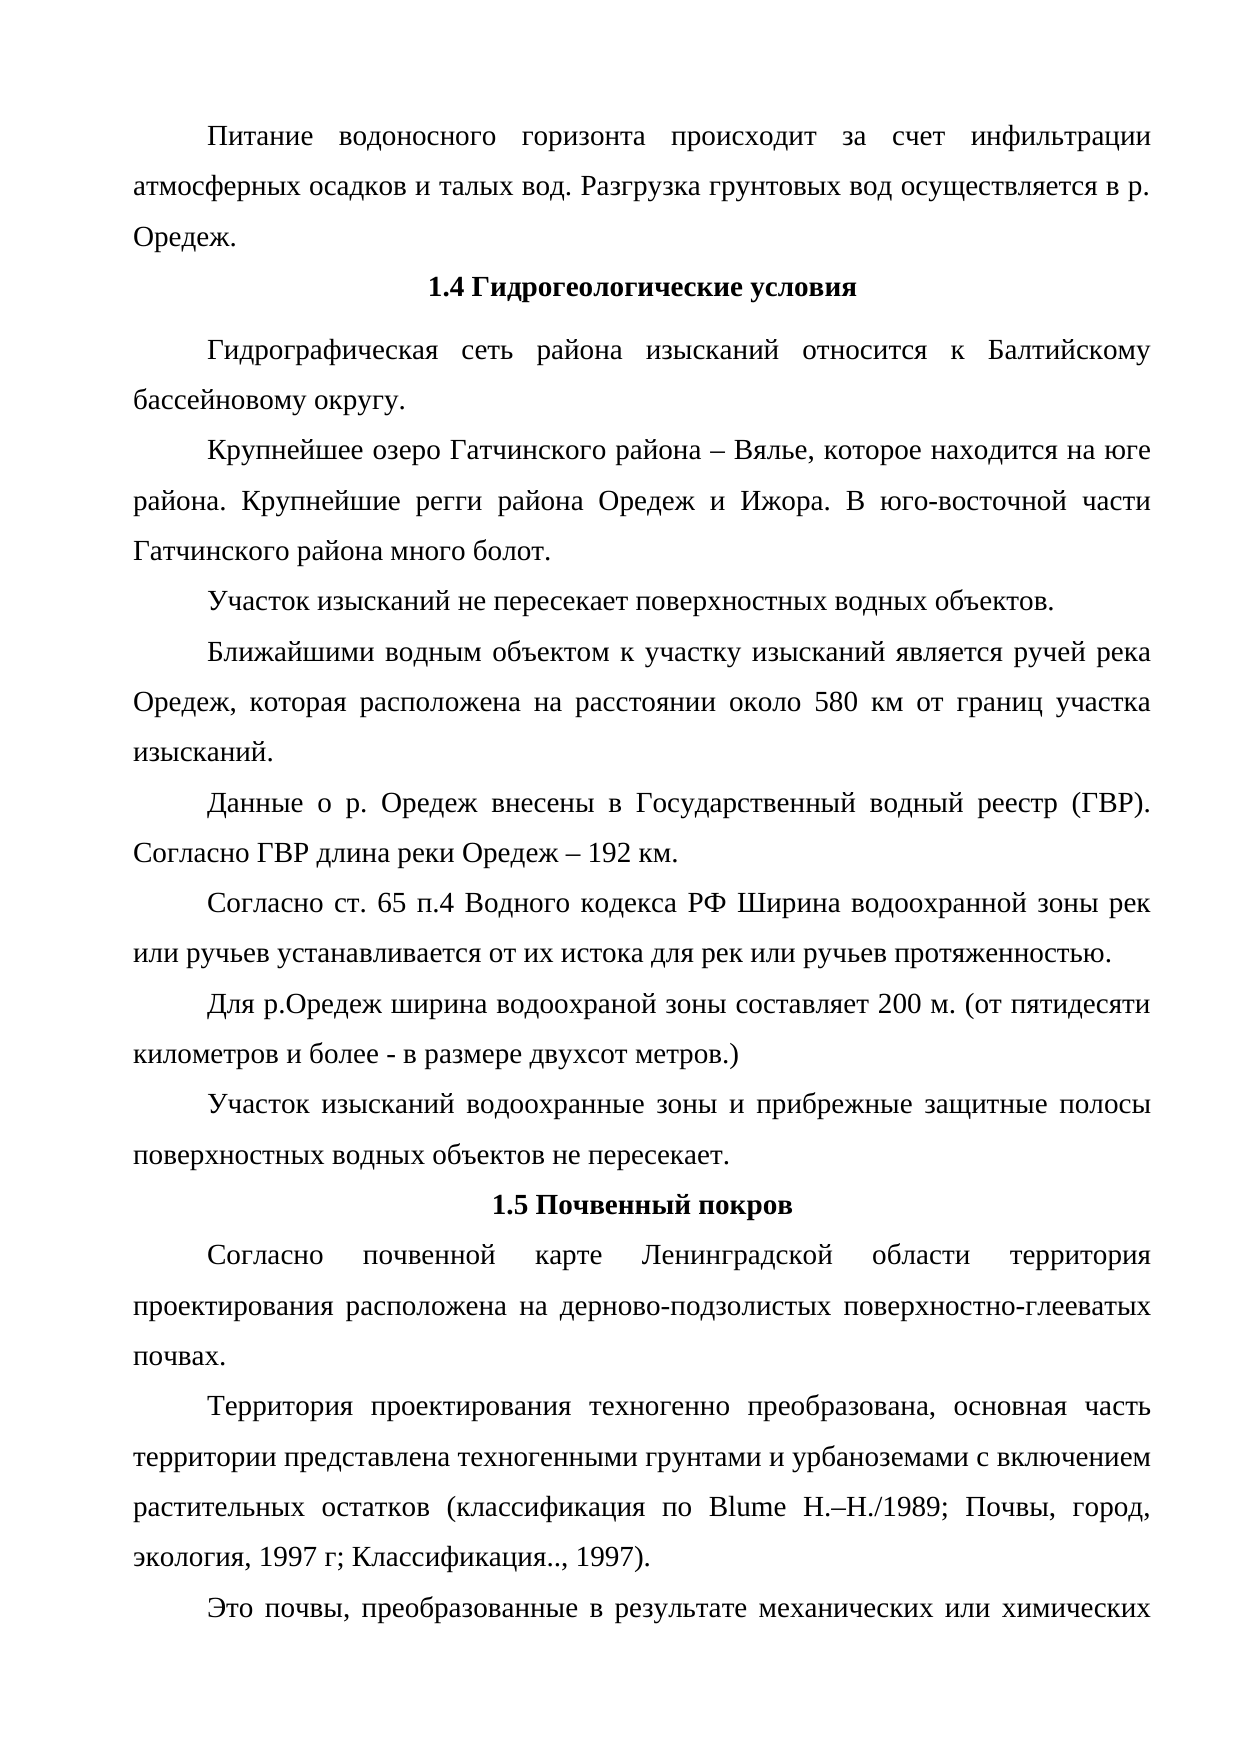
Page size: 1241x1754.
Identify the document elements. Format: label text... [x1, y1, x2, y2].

text Данные о р. Оредеж внесены в Государственный водный реестр (ГВР). Согласно ГВР длина реки Оредеж – 192 км. [133, 785, 1152, 868]
text Участок изысканий не пересекает поверхностных водных объектов. [133, 583, 1152, 617]
text Гидрографическая сеть района изысканий относится к Балтийскому бассейновому округу. [133, 332, 1152, 416]
text Согласно почвенной карте Ленинградской области территория проектирования расположена на дерново-подзолистых поверхностно-глееватых почвах. [133, 1237, 1152, 1372]
text Согласно ст. 65 п.4 Водного кодекса РФ Ширина водоохранной зоны рек или ручьев устанавливается от их истока для рек или ручьев протяженностью. [133, 885, 1152, 969]
text Ближайшими водным объектом к участку изысканий является ручей река Оредеж, которая расположена на расстоянии около 580 км от границ участка изысканий. [133, 634, 1152, 768]
text Территория проектирования техногенно преобразована, основная часть территории представлена техногенными грунтами и урбаноземами с включением растительных остатков (классификация по Blume H.–H./1989; Почвы, город, экология, 1997 г; Классификация.., 1997). [133, 1388, 1152, 1573]
text Для р.Оредеж ширина водоохраной зоны составляет 200 м. (от пятидесяти километров и более - в размере двухсот метров.) [133, 986, 1152, 1070]
text Питание водоносного горизонта происходит за счет инфильтрации атмосферных осадков и талых вод. Разгрузка грунтовых вод осуществляется в р. Оредеж. [133, 118, 1152, 252]
subtitle 1.4 Гидрогеологические условия [133, 269, 1152, 303]
text Участок изысканий водоохранные зоны и прибрежные защитные полосы поверхностных водных объектов не пересекает. [133, 1087, 1152, 1170]
subtitle 1.5 Почвенный покров [133, 1187, 1152, 1221]
text Крупнейшее озеро Гатчинского района – Вялье, которое находится на юге района. Крупнейшие регги района Оредеж и Ижора. В юго-восточной части Гатчинского района много болот. [133, 432, 1152, 567]
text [133, 1590, 1152, 1623]
